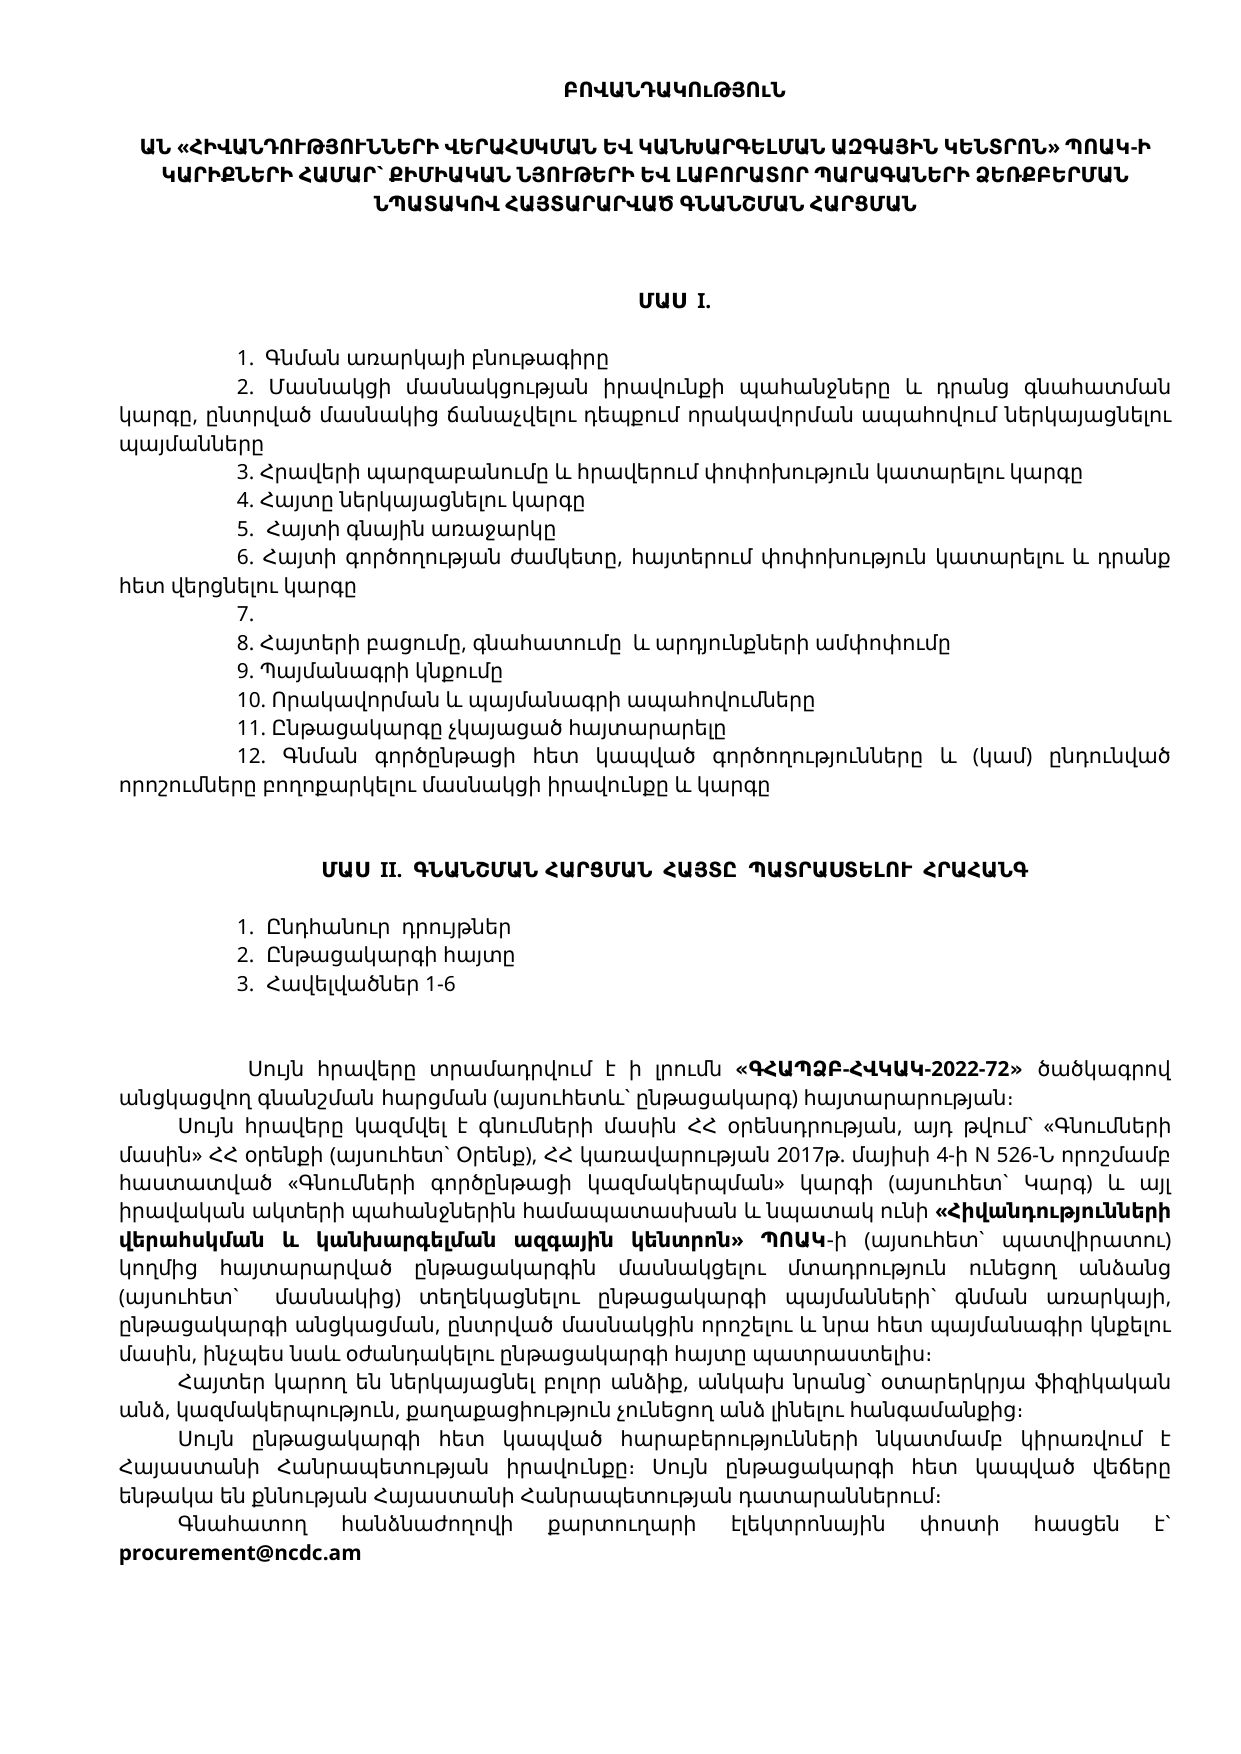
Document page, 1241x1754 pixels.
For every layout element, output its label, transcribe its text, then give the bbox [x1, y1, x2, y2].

text 12. Գնման գործընթացի հետ կապված գործողությունները և (կամ) ընդունված որոշումները բողոքարկելու մասնակցի իրավունքը և կարգը [118, 742, 1171, 798]
text 4. Հայտը ներկայացնելու կարգը [118, 486, 1171, 514]
text 1. Ընդհանուր դրույթներ [118, 912, 1171, 941]
text Հայտեր կարող են ներկայացնել բոլոր անձիք, անկախ նրանց` օտարերկրյա ֆիզիկական անձ, կազմակերպություն, քաղաքացիություն չունեցող անձ լինելու հանգամանքից։ [118, 1367, 1171, 1424]
text ՄԱՍ I. [118, 287, 1171, 315]
text 2. Մասնակցի մասնակցության իրավունքի պահանջները և դրանց գնահատման կարգը, ընտրված մասնակից ճանաչվելու դեպքում որակավորման ապահովում ներկայացնելու պայմանները [118, 372, 1171, 457]
text 1. Գնման առարկայի բնութագիրը [118, 343, 1171, 372]
text 11. Ընթացակարգը չկայացած հայտարարելը [118, 713, 1171, 742]
text Գնահատող հանձնաժողովի քարտուղարի էլեկտրոնային փոստի հասցեն է` procurement@ncdc.am [118, 1509, 1171, 1566]
text Սույն ընթացակարգի հետ կապված հարաբերությունների նկատմամբ կիրառվում է Հայաստանի Հանրապետության իրավունքը։ Սույն ընթացակարգի հետ կապված վեճերը ենթակա են քննության Հայաստանի Հանրապետության դատարաններում։ [118, 1424, 1171, 1509]
text 6. Հայտի գործողության ժամկետը, հայտերում փոփոխություն կատարելու և դրանք հետ վերցնելու կարգը [118, 542, 1171, 599]
text 5. Հայտի գնային առաջարկը [118, 514, 1171, 542]
text ԲՈՎԱՆԴԱԿՈւԹՅՈւՆ [118, 75, 1171, 103]
text 3. Հրավերի պարզաբանումը և հրավերում փոփոխություն կատարելու կարգը [118, 457, 1171, 486]
text ԱՆ «ՀԻՎԱՆԴՈՒԹՅՈՒՆՆԵՐԻ ՎԵՐԱՀՍԿՄԱՆ ԵՎ ԿԱՆԽԱՐԳԵԼՄԱՆ ԱԶԳԱՅԻՆ ԿԵՆՏՐՈՆ» ՊՈԱԿ-Ի ԿԱՐԻՔՆԵՐԻ ՀԱՄԱՐ` ՔԻՄԻԱԿԱՆ ՆՅՈՒԹԵՐԻ ԵՎ ԼԱԲՈՐԱՏՈՐ ՊԱՐԱԳԱՆԵՐԻ ՁԵՌՔԲԵՐՄԱՆ ՆՊԱՏԱԿՈՎ ՀԱՅՏԱՐԱՐՎԱԾ ԳՆԱՆՇՄԱՆ ՀԱՐՑՄԱՆ [118, 132, 1172, 217]
text ՄԱՍ II. ԳՆԱՆՇՄԱՆ ՀԱՐՑՄԱՆ ՀԱՅՏԸ ՊԱՏՐԱՍՏԵԼՈՒ ՀՐԱՀԱՆԳ [118, 855, 1171, 884]
text 8. Հայտերի բացումը, գնահատումը և արդյունքների ամփոփումը [118, 628, 1171, 656]
text 3. Հավելվածներ 1-6 [118, 969, 1171, 997]
text 9. Պայմանագրի կնքումը [118, 656, 1171, 685]
text 10. Որակավորման և պայմանագրի ապահովումները [118, 685, 1171, 713]
text Սույն հրավերը կազմվել է գնումների մասին ՀՀ օրենսդրության, այդ թվում` «Գնումների մասին» ՀՀ օրենքի (այսուհետ` Օրենք), ՀՀ կառավարության 2017թ. մայիսի 4-ի N 526-Ն որոշմամբ հաստատված «Գնումների գործընթացի կազմակերպման» կարգի (այսուհետ` Կարգ) և այլ իրավական ակտերի պահանջներին համապատասխան և նպատակ ունի «Հիվանդությունների վերահսկման և կանխարգելման ազգային կենտրոն» ՊՈԱԿ-ի (այսուհետ` պատվիրատու) կողմից հայտարարված ընթացակարգին մասնակցելու մտադրություն ունեցող անձանց (այսուհետ` մասնակից) տեղեկացնելու ընթացակարգի պայմանների` գնման առարկայի, ընթացակարգի անցկացման, ընտրված մասնակցին որոշելու և նրա հետ պայմանագիր կնքելու մասին, ինչպես նաև օժանդակելու ընթացակարգի հայտը պատրաստելիս։ [118, 1111, 1171, 1367]
text 2. Ընթացակարգի հայտը [118, 941, 1171, 969]
text Սույն հրավերը տրամադրվում է ի լրումն «ԳՀԱՊՁԲ-ՀՎԿԱԿ-2022-72» ծածկագրով անցկացվող գնանշման հարցման (այսուհետև` ընթացակարգ) հայտարարության։ [118, 1054, 1171, 1111]
text 7. [118, 599, 1171, 628]
